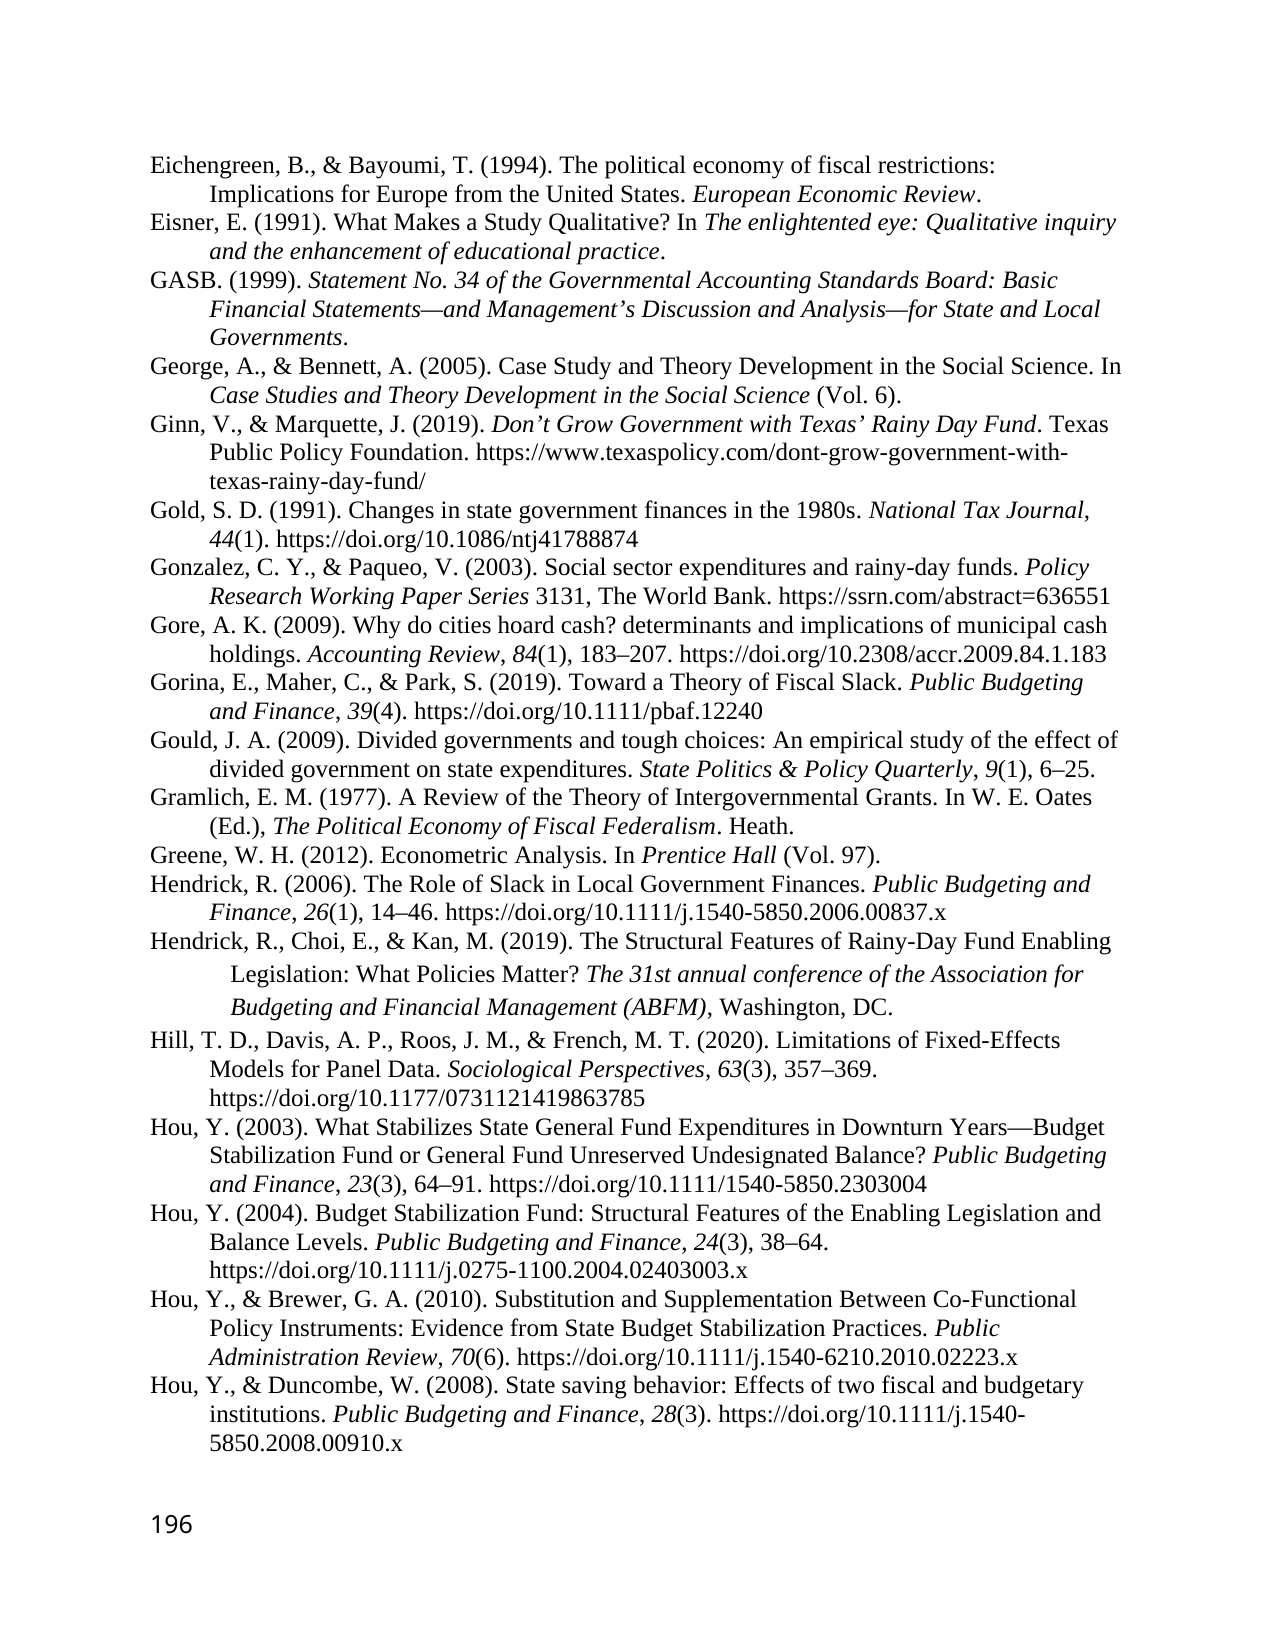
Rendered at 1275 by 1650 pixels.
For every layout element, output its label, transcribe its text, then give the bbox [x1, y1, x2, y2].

text Hendrick, R., Choi, E., & Kan, M. (2019). The Structural Features of Rainy-Day Fund Enabling Legislation: What Policies Matter? The 31st annual conference of the Association for Budgeting and Financial Management (ABFM), Washington, DC. [150, 926, 1125, 1021]
text Gore, A. K. (2009). Why do cities hoard cash? determinants and implications of municipal cash holdings. Accounting Review, 84(1), 183–207. https://doi.org/10.2308/accr.2009.84.1.183 [150, 610, 1125, 667]
text GASB. (1999). Statement No. 34 of the Governmental Accounting Standards Board: Basic Financial Statements—and Management’s Discussion and Analysis—for State and Local Governments. [150, 265, 1125, 351]
text Gould, J. A. (2009). Divided governments and tough choices: An empirical study of the effect of divided government on state expenditures. State Politics & Policy Quarterly, 9(1), 6–25. [150, 725, 1125, 782]
text Ginn, V., & Marquette, J. (2019). Don’t Grow Government with Texas’ Rainy Day Fund. Texas Public Policy Foundation. https://www.texaspolicy.com/dont-grow-government-with-texas-rainy-day-fund/ [150, 409, 1125, 495]
text Gonzalez, C. Y., & Paqueo, V. (2003). Social sector expenditures and rainy-day funds. Policy Research Working Paper Series 3131, The World Bank. https://ssrn.com/abstract=636551 [150, 552, 1125, 610]
text Hendrick, R. (2006). The Role of Slack in Local Government Finances. Public Budgeting and Finance, 26(1), 14–46. https://doi.org/10.1111/j.1540-5850.2006.00837.x [150, 869, 1125, 926]
text George, A., & Bennett, A. (2005). Case Study and Theory Development in the Social Science. In Case Studies and Theory Development in the Social Science (Vol. 6). [150, 351, 1125, 409]
text Eisner, E. (1991). What Makes a Study Qualitative? In The enlightented eye: Qualitative inquiry and the enhancement of educational practice. [150, 207, 1125, 265]
text Hill, T. D., Davis, A. P., Roos, J. M., & French, M. T. (2020). Limitations of Fixed-Effects Models for Panel Data. Sociological Perspectives, 63(3), 357–369. https://doi.org/10.1177/0731121419863785 [150, 1025, 1125, 1112]
text Gold, S. D. (1991). Changes in state government finances in the 1980s. National Tax Journal, 44(1). https://doi.org/10.1086/ntj41788874 [150, 495, 1125, 552]
text Gorina, E., Maher, C., & Park, S. (2019). Toward a Theory of Fiscal Slack. Public Budgeting and Finance, 39(4). https://doi.org/10.1111/pbaf.12240 [150, 667, 1125, 725]
text Hou, Y., & Duncombe, W. (2008). State saving behavior: Effects of two fiscal and budgetary institutions. Public Budgeting and Finance, 28(3). https://doi.org/10.1111/j.1540-5850.2008.00910.x [150, 1370, 1125, 1457]
text Gramlich, E. M. (1977). A Review of the Theory of Intergovernmental Grants. In W. E. Oates (Ed.), The Political Economy of Fiscal Federalism. Heath. [150, 782, 1125, 840]
text Hou, Y. (2003). What Stabilizes State General Fund Expenditures in Downturn Years—Budget Stabilization Fund or General Fund Unreserved Undesignated Balance? Public Budgeting and Finance, 23(3), 64–91. https://doi.org/10.1111/1540-5850.2303004 [150, 1112, 1125, 1198]
text Greene, W. H. (2012). Econometric Analysis. In Prentice Hall (Vol. 97). [150, 840, 1125, 869]
text Hou, Y., & Brewer, G. A. (2010). Substitution and Supplementation Between Co-Functional Policy Instruments: Evidence from State Budget Stabilization Practices. Public Administration Review, 70(6). https://doi.org/10.1111/j.1540-6210.2010.02223.x [150, 1284, 1125, 1370]
text Eichengreen, B., & Bayoumi, T. (1994). The political economy of fiscal restrictions: Implications for Europe from the United States. European Economic Review. [150, 150, 1125, 207]
text Hou, Y. (2004). Budget Stabilization Fund: Structural Features of the Enabling Legislation and Balance Levels. Public Budgeting and Finance, 24(3), 38–64. https://doi.org/10.1111/j.0275-1100.2004.02403003.x [150, 1198, 1125, 1284]
